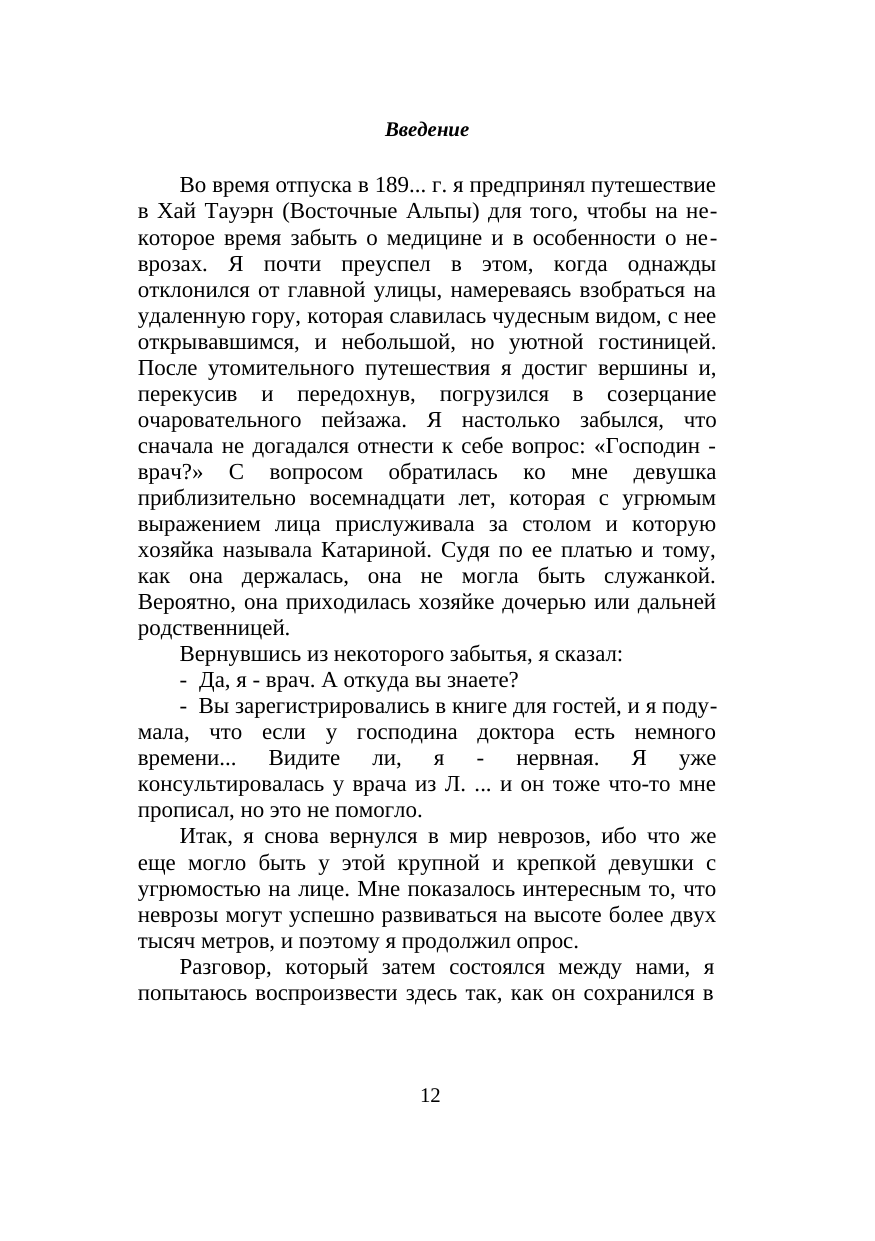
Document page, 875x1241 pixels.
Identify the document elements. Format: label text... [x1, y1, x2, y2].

list Да, я - врач. А откуда вы знаете? [179, 667, 719, 693]
text Во время отпуска в 189... г. я предпринял путешествие в Хай Тауэрн (Восточные Альпы) для того, чтобы на некоторое время забыть о медицине и в особенности о неврозах. Я почти преуспел в этом, когда однажды отклонился от главной улицы, намереваясь взобраться на удаленную гору, которая славилась чудесным видом, с нее открывавшимся, и небольшой, но уютной гостиницей. После утомительного путешествия я достиг вершины и, перекусив и передохнув, погрузился в созерцание очаровательного пейзажа. Я настолько забылся, что сначала не догадался отнести к себе вопрос: «Господин - врач?» С вопросом обратилась ко мне девушка приблизительно восемнадцати лет, которая с угрюмым выражением лица прислуживала за столом и которую хозяйка называла Катариной. Судя по ее платью и тому, как она держалась, она не могла быть служанкой. Вероятно, она приходилась хозяйке дочерью или дальней родственницей. [138, 172, 717, 641]
list Вы зарегистрировались в книге для гостей, и я подумала, что если у господина доктора есть немного времени... Видите ли, я - нервная. Я уже консультировалась у врача из Л. ... и он тоже что-то мне прописал, но это не помогло. [138, 693, 717, 823]
text Вернувшись из некоторого забытья, я сказал: [179, 641, 719, 667]
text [138, 953, 715, 1005]
text Итак, я снова вернулся в мир неврозов, ибо что же еще могло быть у этой крупной и крепкой девушки с угрюмостью на лице. Мне показалось интересным то, что неврозы могут успешно развиваться на высоте более двух тысяч метров, и поэтому я продолжил опрос. [138, 823, 717, 953]
